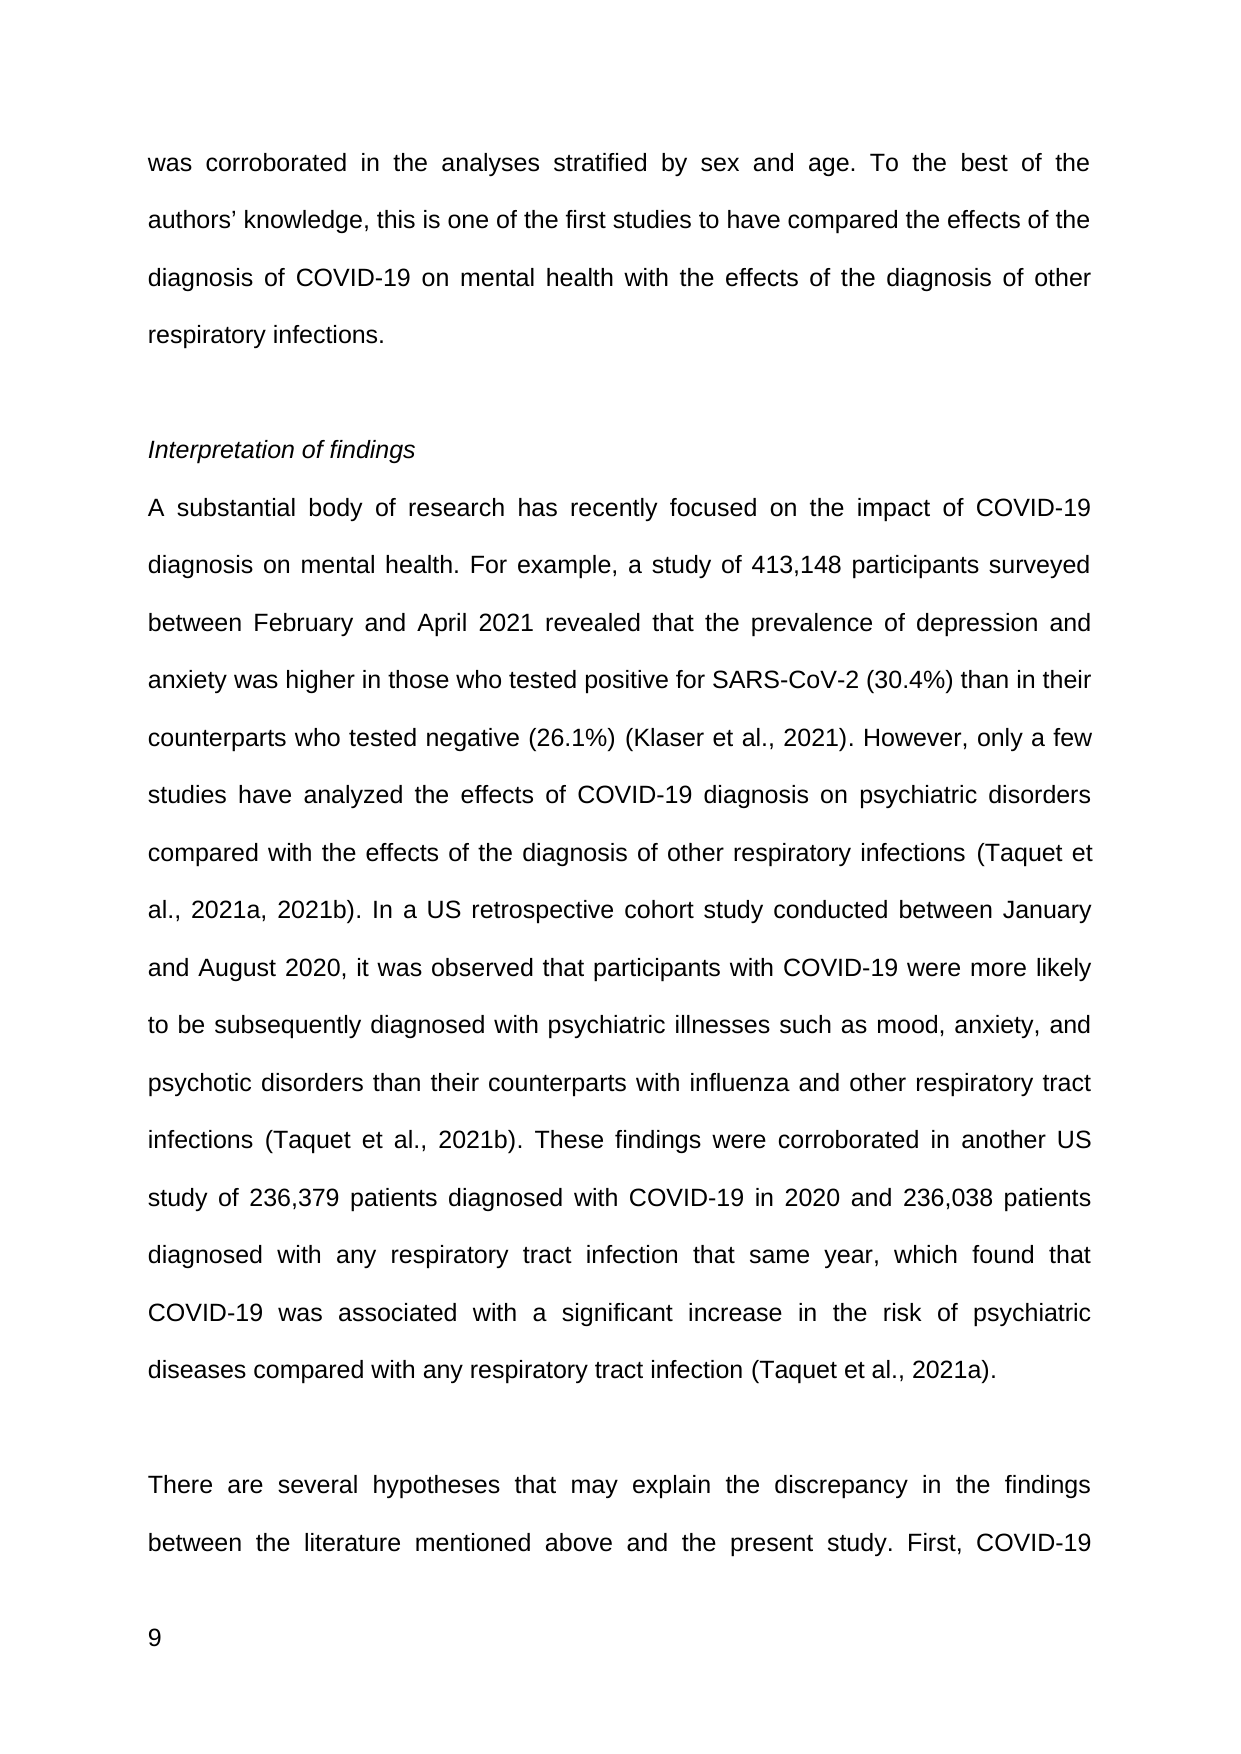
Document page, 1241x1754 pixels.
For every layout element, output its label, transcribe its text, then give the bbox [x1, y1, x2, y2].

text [148, 1470, 1093, 1556]
subtitle Interpretation of findings [148, 435, 1093, 464]
text A substantial body of research has recently focused on the impact of COVID-19 diagnosis on mental health. For example, a study of 413,148 participants surveyed between February and April 2021 revealed that the prevalence of depression and anxiety was higher in those who tested positive for SARS-CoV-2 (30.4%) than in their counterparts who tested negative (26.1%) (Klaser et al., 2021). However, only a few studies have analyzed the effects of COVID-19 diagnosis on psychiatric disorders compared with the effects of the diagnosis of other respiratory infections (Taquet et al., 2021a, 2021b). In a US retrospective cohort study conducted between January and August 2020, it was observed that participants with COVID-19 were more likely to be subsequently diagnosed with psychiatric illnesses such as mood, anxiety, and psychotic disorders than their counterparts with influenza and other respiratory tract infections (Taquet et al., 2021b). These findings were corroborated in another US study of 236,379 patients diagnosed with COVID-19 in 2020 and 236,038 patients diagnosed with any respiratory tract infection that same year, which found that COVID-19 was associated with a significant increase in the risk of psychiatric diseases compared with any respiratory tract infection (Taquet et al., 2021a). [148, 493, 1093, 1384]
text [148, 148, 1093, 349]
